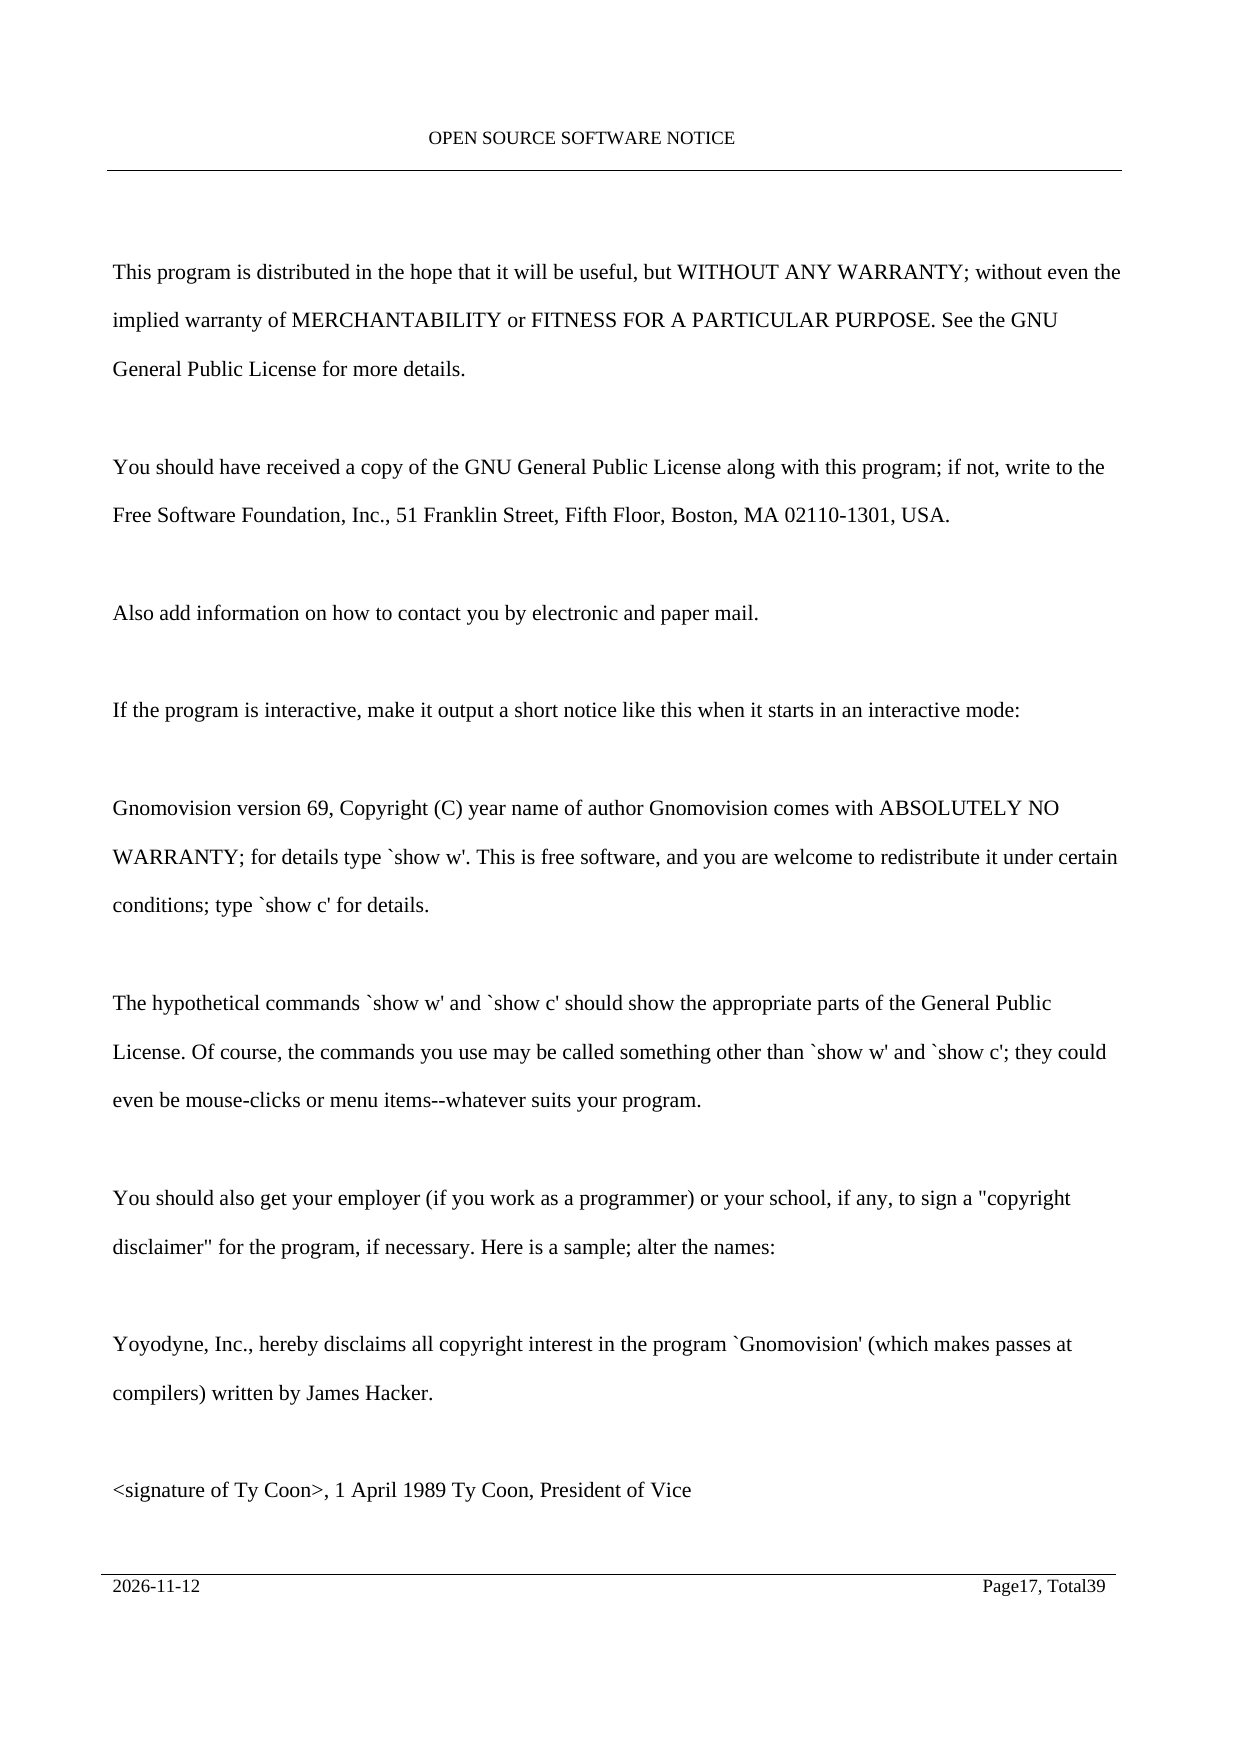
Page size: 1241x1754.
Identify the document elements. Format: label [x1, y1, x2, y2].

text [112, 206, 1128, 1506]
